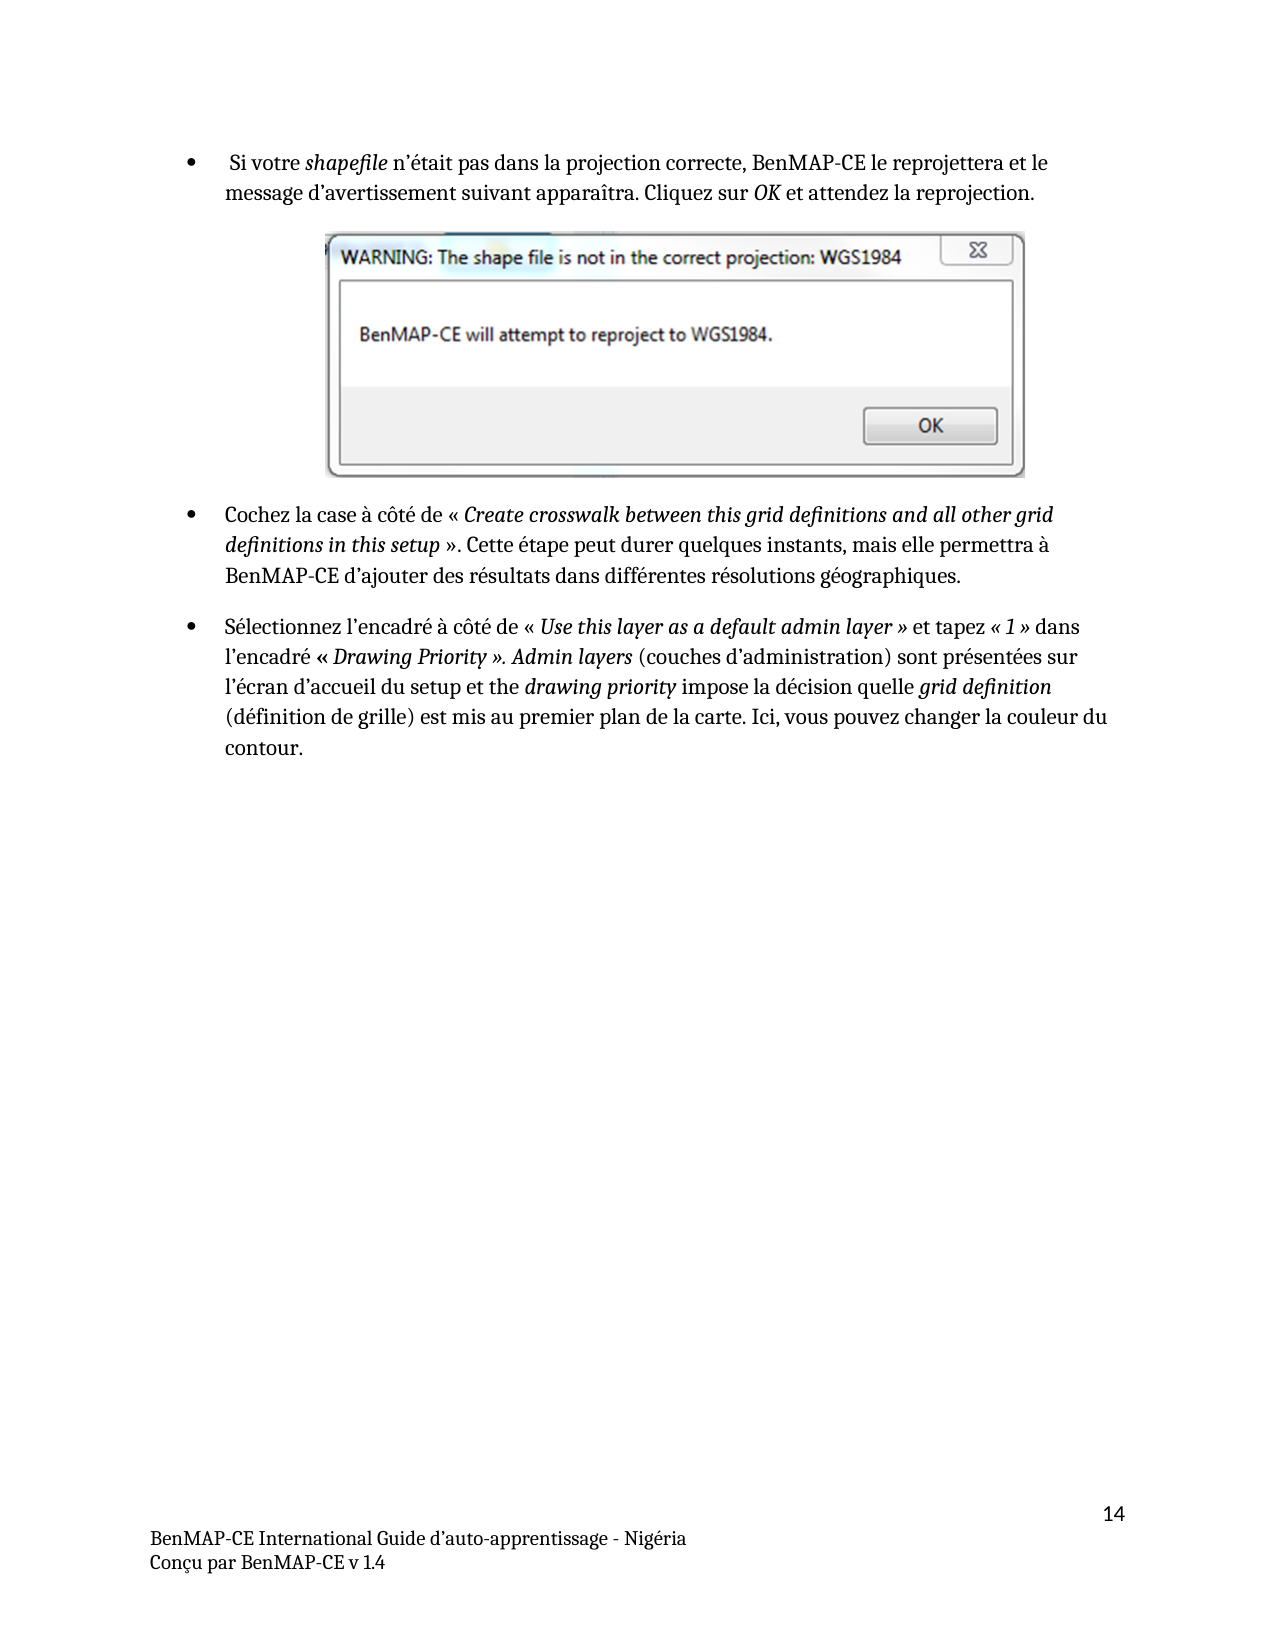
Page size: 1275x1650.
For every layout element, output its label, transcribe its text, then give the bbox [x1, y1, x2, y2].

list Si votre shapefile n’était pas dans la projection correcte, BenMAP-CE le reprojettera et le message d’avertissement suivant apparaîtra. Cliquez sur OK et attendez la reprojection. [187, 150, 1125, 207]
list Sélectionnez l’encadré à côté de « Use this layer as a default admin layer » et tapez « 1 » dans l’encadré « Drawing Priority ». Admin layers (couches d’administration) sont présentées sur l’écran d’accueil du setup et the drawing priority impose la décision quelle grid definition (définition de grille) est mis au premier plan de la carte. Ici, vous pouvez changer la couleur du contour. [187, 613, 1125, 761]
list Cochez la case à côté de « Create crosswalk between this grid definitions and all other grid definitions in this setup ». Cette étape peut durer quelques instants, mais elle permettra à BenMAP-CE d’ajouter des résultats dans différentes résolutions géographiques. [187, 502, 1125, 589]
picture [325, 231, 1025, 478]
